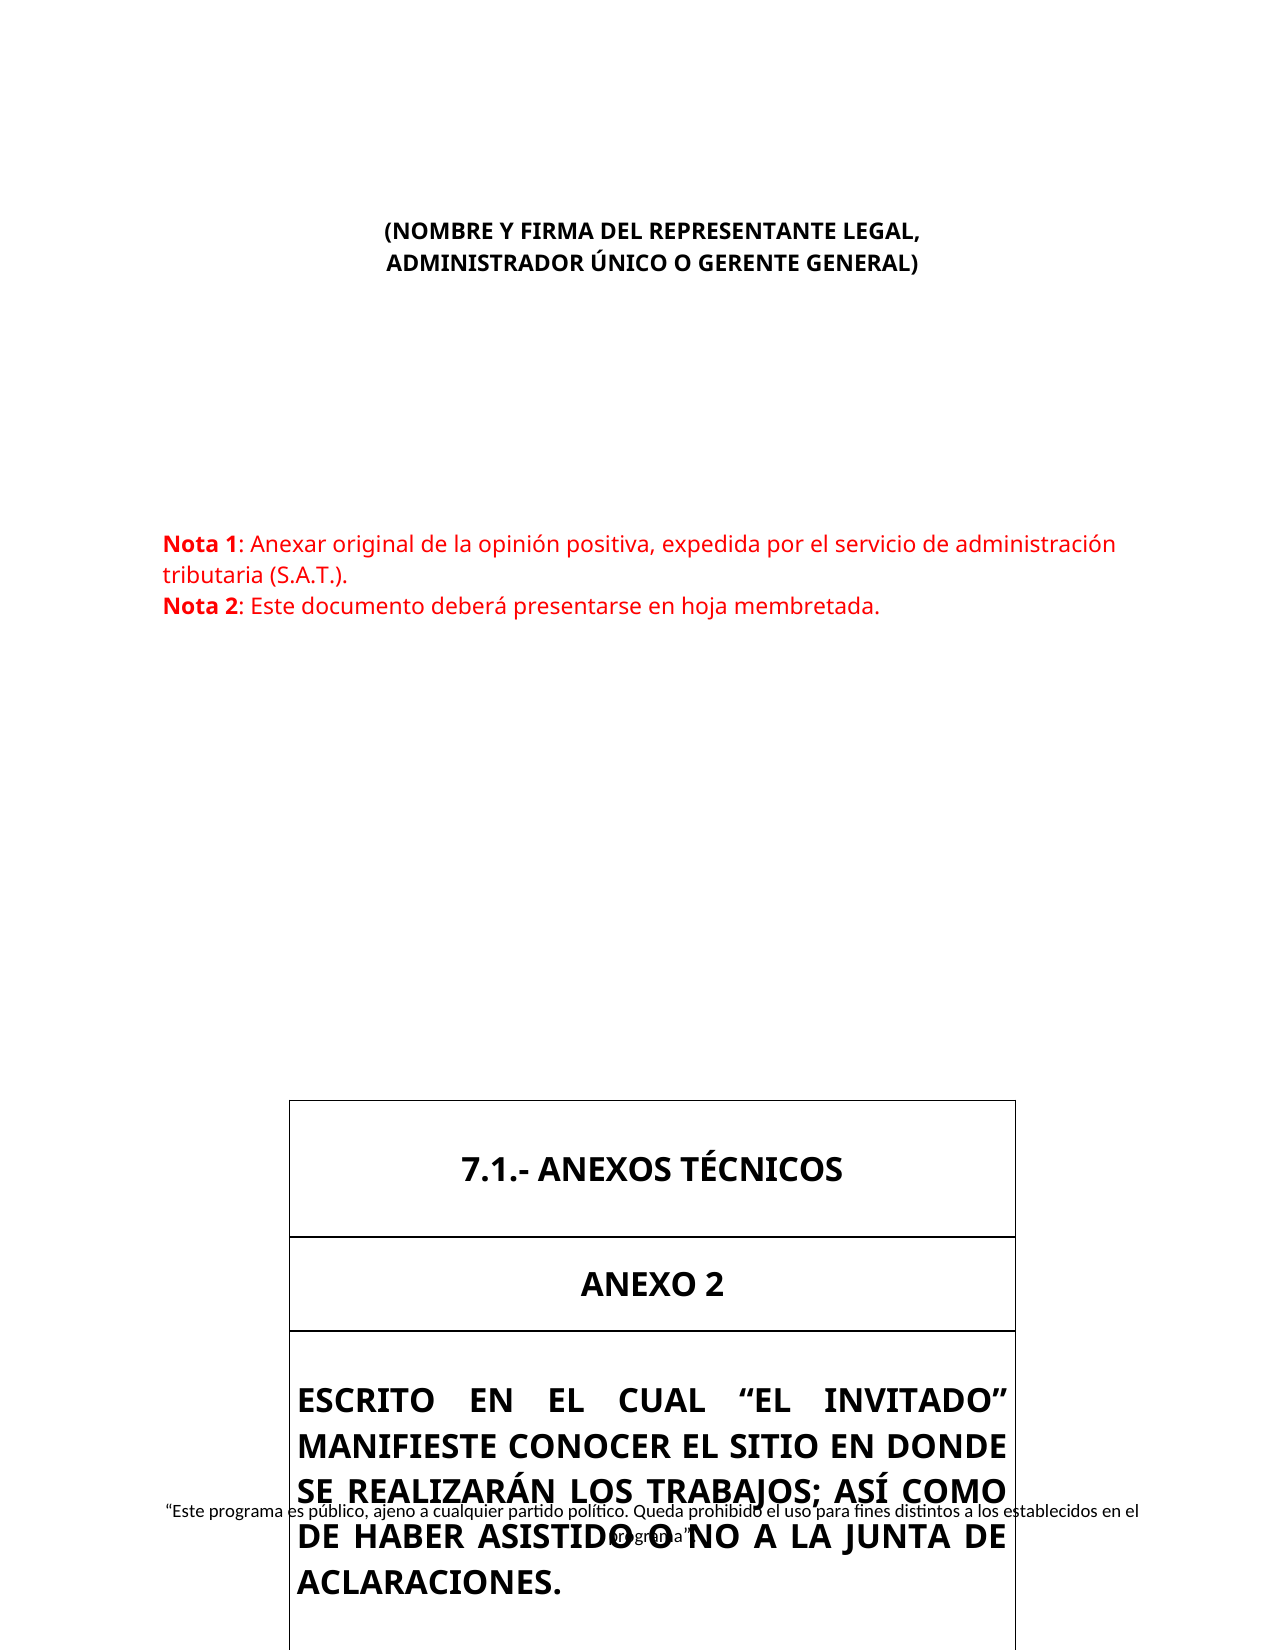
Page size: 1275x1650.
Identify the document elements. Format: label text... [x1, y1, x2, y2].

text Nota 1: Anexar original de la opinión positiva, expedida por el servicio de administración tributaria (S.A.T.). [162, 528, 1157, 590]
text (NOMBRE Y FIRMA DEL REPRESENTANTE LEGAL, [148, 215, 1157, 247]
table_cell ANEXO 2 [290, 1238, 1015, 1330]
table_cell ESCRITO EN EL CUAL “EL INVITADO” MANIFIESTE CONOCER EL SITIO EN DONDE SE REALIZARÁN LOS TRABAJOS; ASÍ COMO DE HABER ASISTIDO O NO A LA JUNTA DE ACLARACIONES. [290, 1332, 1015, 1649]
text ADMINISTRADOR ÚNICO O GERENTE GENERAL) [148, 247, 1157, 278]
text Nota 2: Este documento deberá presentarse en hoja membretada. [162, 590, 1157, 622]
table_header 7.1.- ANEXOS TÉCNICOS [290, 1101, 1015, 1236]
